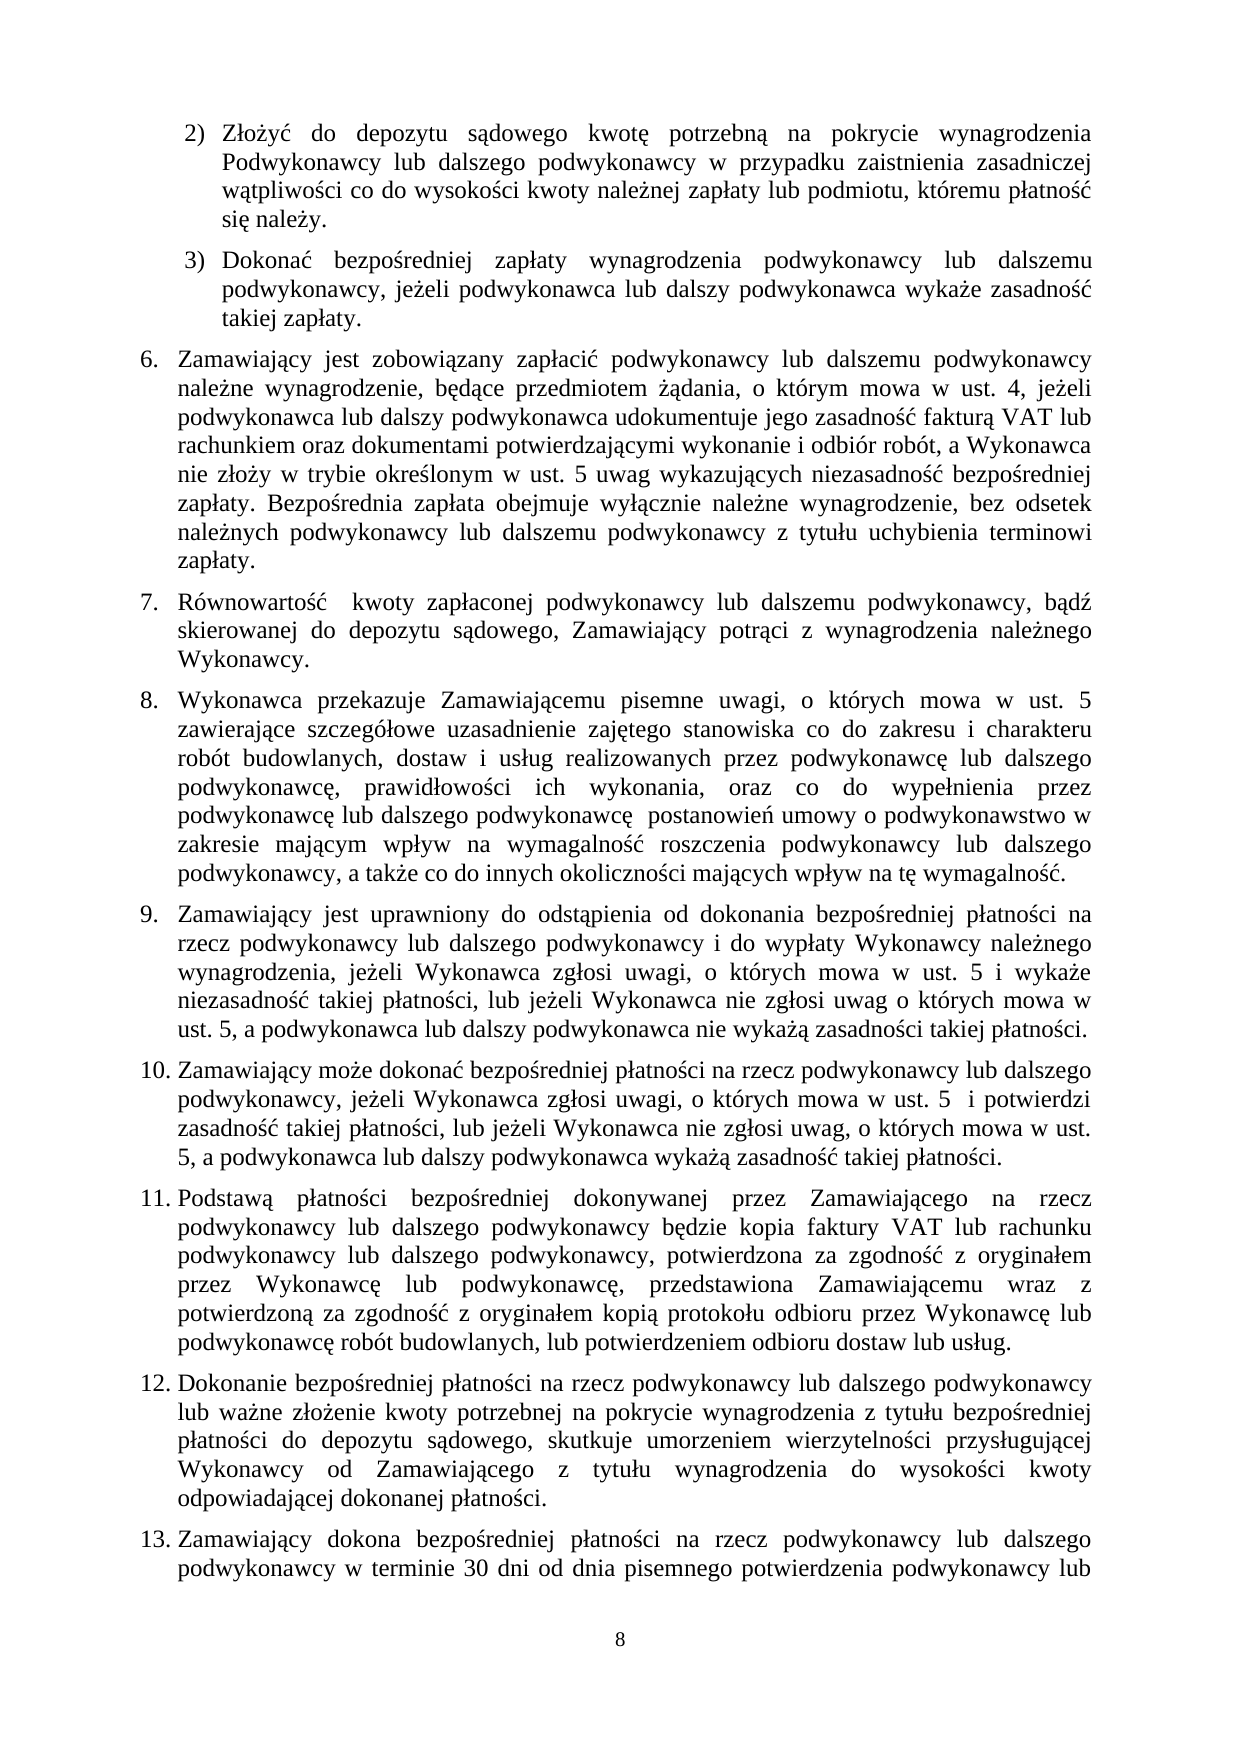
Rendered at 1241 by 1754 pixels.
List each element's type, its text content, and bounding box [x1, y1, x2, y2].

list Zamawiający jest zobowiązany zapłacić podwykonawcy lub dalszemu podwykonawcy należne wynagrodzenie, będące przedmiotem żądania, o którym mowa w ust. 4, jeżeli podwykonawca lub dalszy podwykonawca udokumentuje jego zasadność fakturą VAT lub rachunkiem oraz dokumentami potwierdzającymi wykonanie i odbiór robót, a Wykonawca nie złoży w trybie określonym w ust. 5 uwag wykazujących niezasadność bezpośredniej zapłaty. Bezpośrednia zapłata obejmuje wyłącznie należne wynagrodzenie, bez odsetek należnych podwykonawcy lub dalszemu podwykonawcy z tytułu uchybienia terminowi zapłaty. [140, 344, 1092, 574]
list Złożyć do depozytu sądowego kwotę potrzebną na pokrycie wynagrodzenia Podwykonawcy lub dalszego podwykonawcy w przypadku zaistnienia zasadniczej wątpliwości co do wysokości kwoty należnej zapłaty lub podmiotu, któremu płatność się należy. [184, 118, 1092, 233]
list Dokonanie bezpośredniej płatności na rzecz podwykonawcy lub dalszego podwykonawcy lub ważne złożenie kwoty potrzebnej na pokrycie wynagrodzenia z tytułu bezpośredniej płatności do depozytu sądowego, skutkuje umorzeniem wierzytelności przysługującej Wykonawcy od Zamawiającego z tytułu wynagrodzenia do wysokości kwoty odpowiadającej dokonanej płatności. [140, 1368, 1092, 1512]
list Zamawiający może dokonać bezpośredniej płatności na rzecz podwykonawcy lub dalszego podwykonawcy, jeżeli Wykonawca zgłosi uwagi, o których mowa w ust. 5 i potwierdzi zasadność takiej płatności, lub jeżeli Wykonawca nie zgłosi uwag, o których mowa w ust. 5, a podwykonawca lub dalszy podwykonawca wykażą zasadność takiej płatności. [140, 1056, 1092, 1171]
list Dokonać bezpośredniej zapłaty wynagrodzenia podwykonawcy lub dalszemu podwykonawcy, jeżeli podwykonawca lub dalszy podwykonawca wykaże zasadność takiej zapłaty. [184, 246, 1092, 332]
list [140, 1524, 1092, 1582]
list Wykonawca przekazuje Zamawiającemu pisemne uwagi, o których mowa w ust. 5 zawierające szczegółowe uzasadnienie zajętego stanowiska co do zakresu i charakteru robót budowlanych, dostaw i usług realizowanych przez podwykonawcę lub dalszego podwykonawcę, prawidłowości ich wykonania, oraz co do wypełnienia przez podwykonawcę lub dalszego podwykonawcę postanowień umowy o podwykonawstwo w zakresie mającym wpływ na wymagalność roszczenia podwykonawcy lub dalszego podwykonawcy, a także co do innych okoliczności mających wpływ na tę wymagalność. [140, 686, 1092, 887]
list Podstawą płatności bezpośredniej dokonywanej przez Zamawiającego na rzecz podwykonawcy lub dalszego podwykonawcy będzie kopia faktury VAT lub rachunku podwykonawcy lub dalszego podwykonawcy, potwierdzona za zgodność z oryginałem przez Wykonawcę lub podwykonawcę, przedstawiona Zamawiającemu wraz z potwierdzoną za zgodność z oryginałem kopią protokołu odbioru przez Wykonawcę lub podwykonawcę robót budowlanych, lub potwierdzeniem odbioru dostaw lub usług. [140, 1183, 1092, 1356]
list Równowartość kwoty zapłaconej podwykonawcy lub dalszemu podwykonawcy, bądź skierowanej do depozytu sądowego, Zamawiający potrąci z wynagrodzenia należnego Wykonawcy. [140, 587, 1092, 673]
list Zamawiający jest uprawniony do odstąpienia od dokonania bezpośredniej płatności na rzecz podwykonawcy lub dalszego podwykonawcy i do wypłaty Wykonawcy należnego wynagrodzenia, jeżeli Wykonawca zgłosi uwagi, o których mowa w ust. 5 i wykaże niezasadność takiej płatności, lub jeżeli Wykonawca nie zgłosi uwag o których mowa w ust. 5, a podwykonawca lub dalszy podwykonawca nie wykażą zasadności takiej płatności. [140, 899, 1092, 1043]
